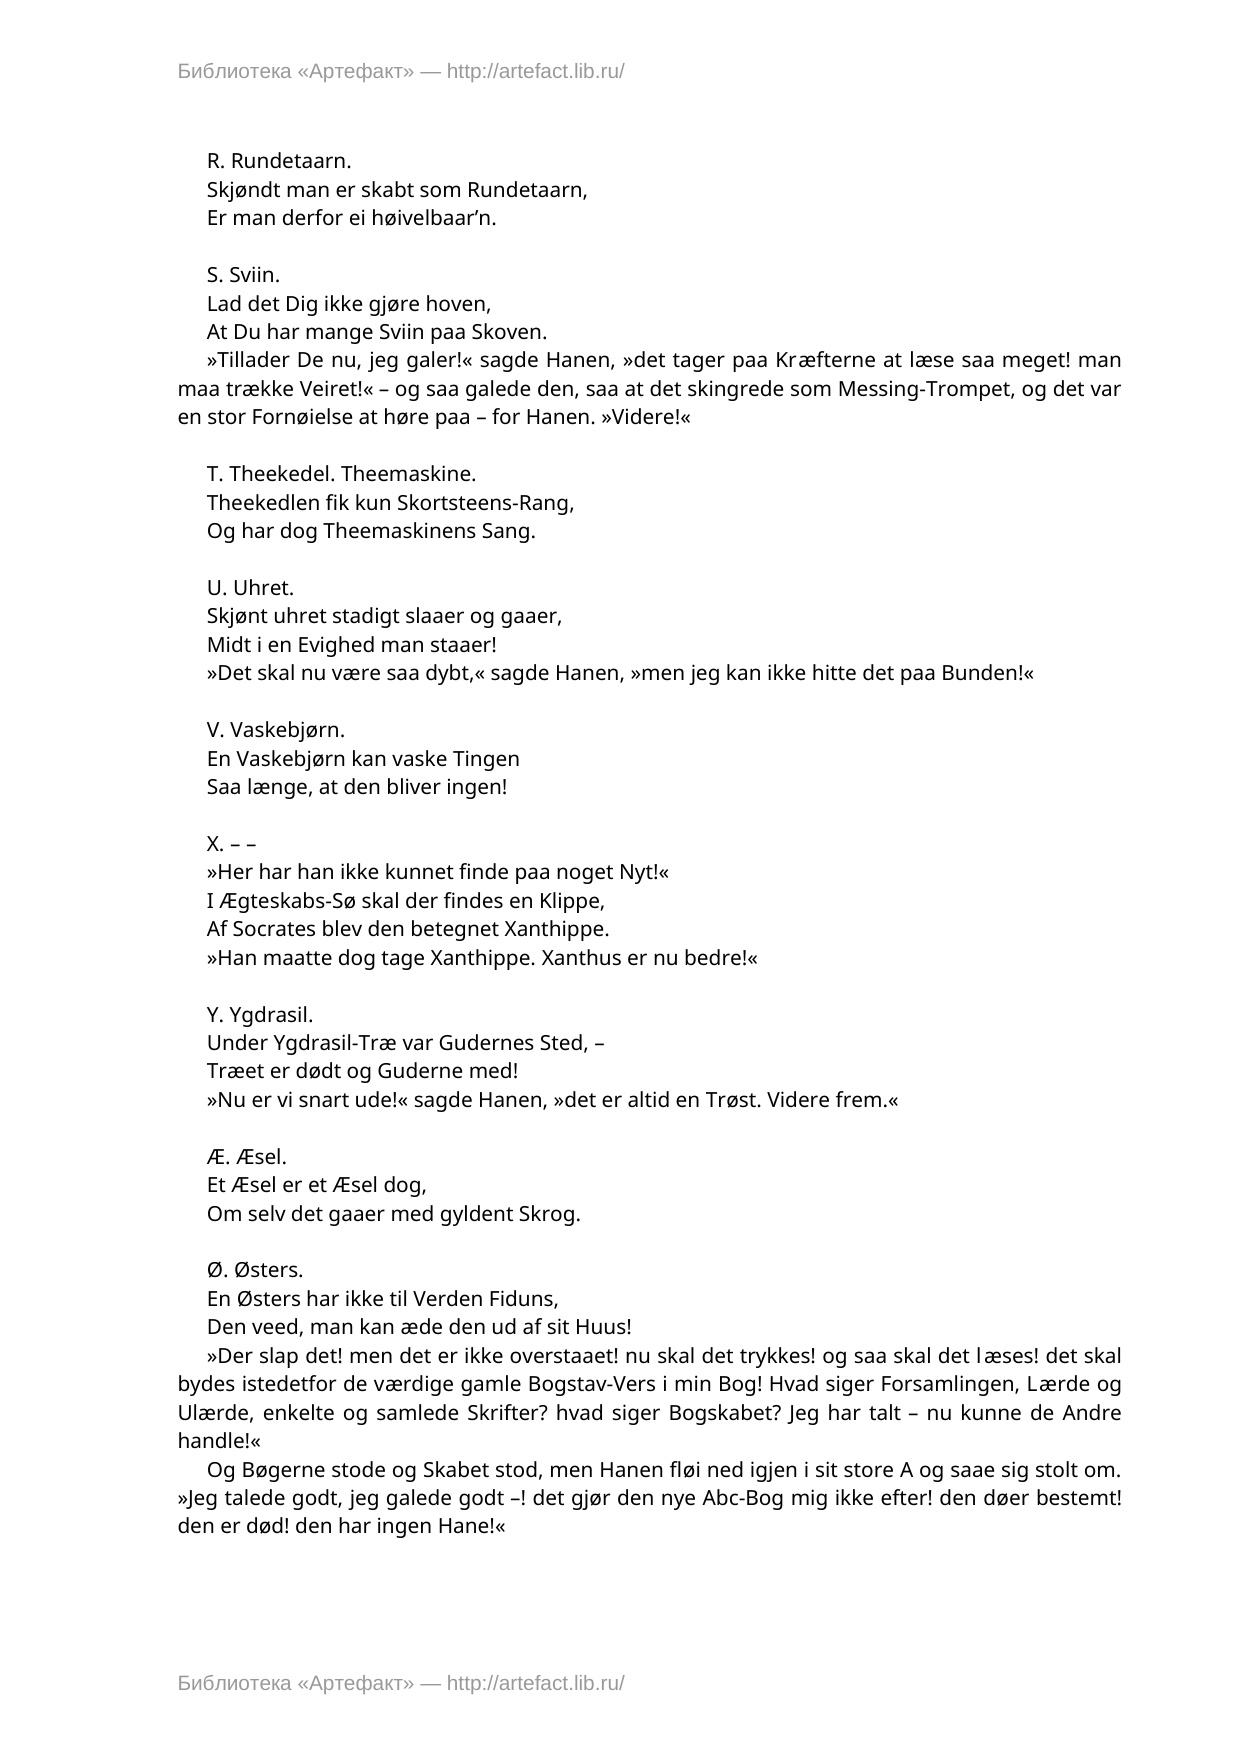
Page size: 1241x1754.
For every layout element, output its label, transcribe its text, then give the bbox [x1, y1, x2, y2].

text Æ. Æsel. [177, 1142, 1122, 1170]
text R. Rundetaarn. [177, 147, 1122, 175]
text Skjønt uhret stadigt slaaer og gaaer, [177, 602, 1122, 630]
text V. Vaskebjørn. [177, 715, 1122, 744]
text Midt i en Evighed man staaer! [177, 630, 1122, 658]
text Træet er dødt og Guderne med! [177, 1057, 1122, 1085]
text Er man derfor ei høivelbaar’n. [177, 203, 1122, 232]
text »Han maatte dog tage Xanthippe. Xanthus er nu bedre!« [177, 943, 1122, 971]
text En Østers har ikke til Verden Fiduns, [177, 1284, 1122, 1312]
text »Her har han ikke kunnet finde paa noget Nyt!« [177, 857, 1122, 886]
text Og har dog Theemaskinens Sang. [177, 516, 1122, 545]
text Og Bøgerne stode og Skabet stod, men Hanen fløi ned igjen i sit store A og saae sig stolt om. »Jeg talede godt, jeg galede godt –! det gjør den nye Abc-Bog mig ikke efter! den døer bestemt! den er død! den har ingen Hane!« [177, 1455, 1122, 1540]
text T. Theekedel. Theemaskine. [177, 459, 1122, 488]
text »Der slap det! men det er ikke overstaaet! nu skal det trykkes! og saa skal det læses! det skal bydes istedetfor de værdige gamle Bogstav-Vers i min Bog! Hvad siger Forsamlingen, Lærde og Ulærde, enkelte og samlede Skrifter? hvad siger Bogskabet? Jeg har talt – nu kunne de Andre handle!« [177, 1341, 1122, 1455]
text »Det skal nu være saa dybt,« sagde Hanen, »men jeg kan ikke hitte det paa Bunden!« [177, 658, 1122, 687]
text I Ægteskabs-Sø skal der findes en Klippe, [177, 886, 1122, 914]
text Om selv det gaaer med gyldent Skrog. [177, 1199, 1122, 1227]
text Ø. Østers. [177, 1256, 1122, 1284]
text U. Uhret. [177, 573, 1122, 602]
text »Nu er vi snart ude!« sagde Hanen, »det er altid en Trøst. Videre frem.« [177, 1085, 1122, 1113]
text S. Sviin. [177, 260, 1122, 289]
text Saa længe, at den bliver ingen! [177, 772, 1122, 801]
text En Vaskebjørn kan vaske Tingen [177, 744, 1122, 772]
text Af Socrates blev den betegnet Xanthippe. [177, 914, 1122, 943]
text Skjøndt man er skabt som Rundetaarn, [177, 175, 1122, 203]
text Lad det Dig ikke gjøre hoven, [177, 289, 1122, 317]
text »Tillader De nu, jeg galer!« sagde Hanen, »det tager paa Kræfterne at læse saa meget! man maa trække Veiret!« – og saa galede den, saa at det skingrede som Messing-Trompet, og det var en stor Fornøielse at høre paa – for Hanen. »Videre!« [177, 346, 1122, 431]
text At Du har mange Sviin paa Skoven. [177, 317, 1122, 346]
text X. – – [177, 829, 1122, 857]
text Et Æsel er et Æsel dog, [177, 1170, 1122, 1199]
text Den veed, man kan æde den ud af sit Huus! [177, 1312, 1122, 1341]
text Y. Ygdrasil. [177, 1000, 1122, 1028]
text Theekedlen fik kun Skortsteens-Rang, [177, 488, 1122, 516]
text Under Ygdrasil-Træ var Gudernes Sted, – [177, 1028, 1122, 1057]
